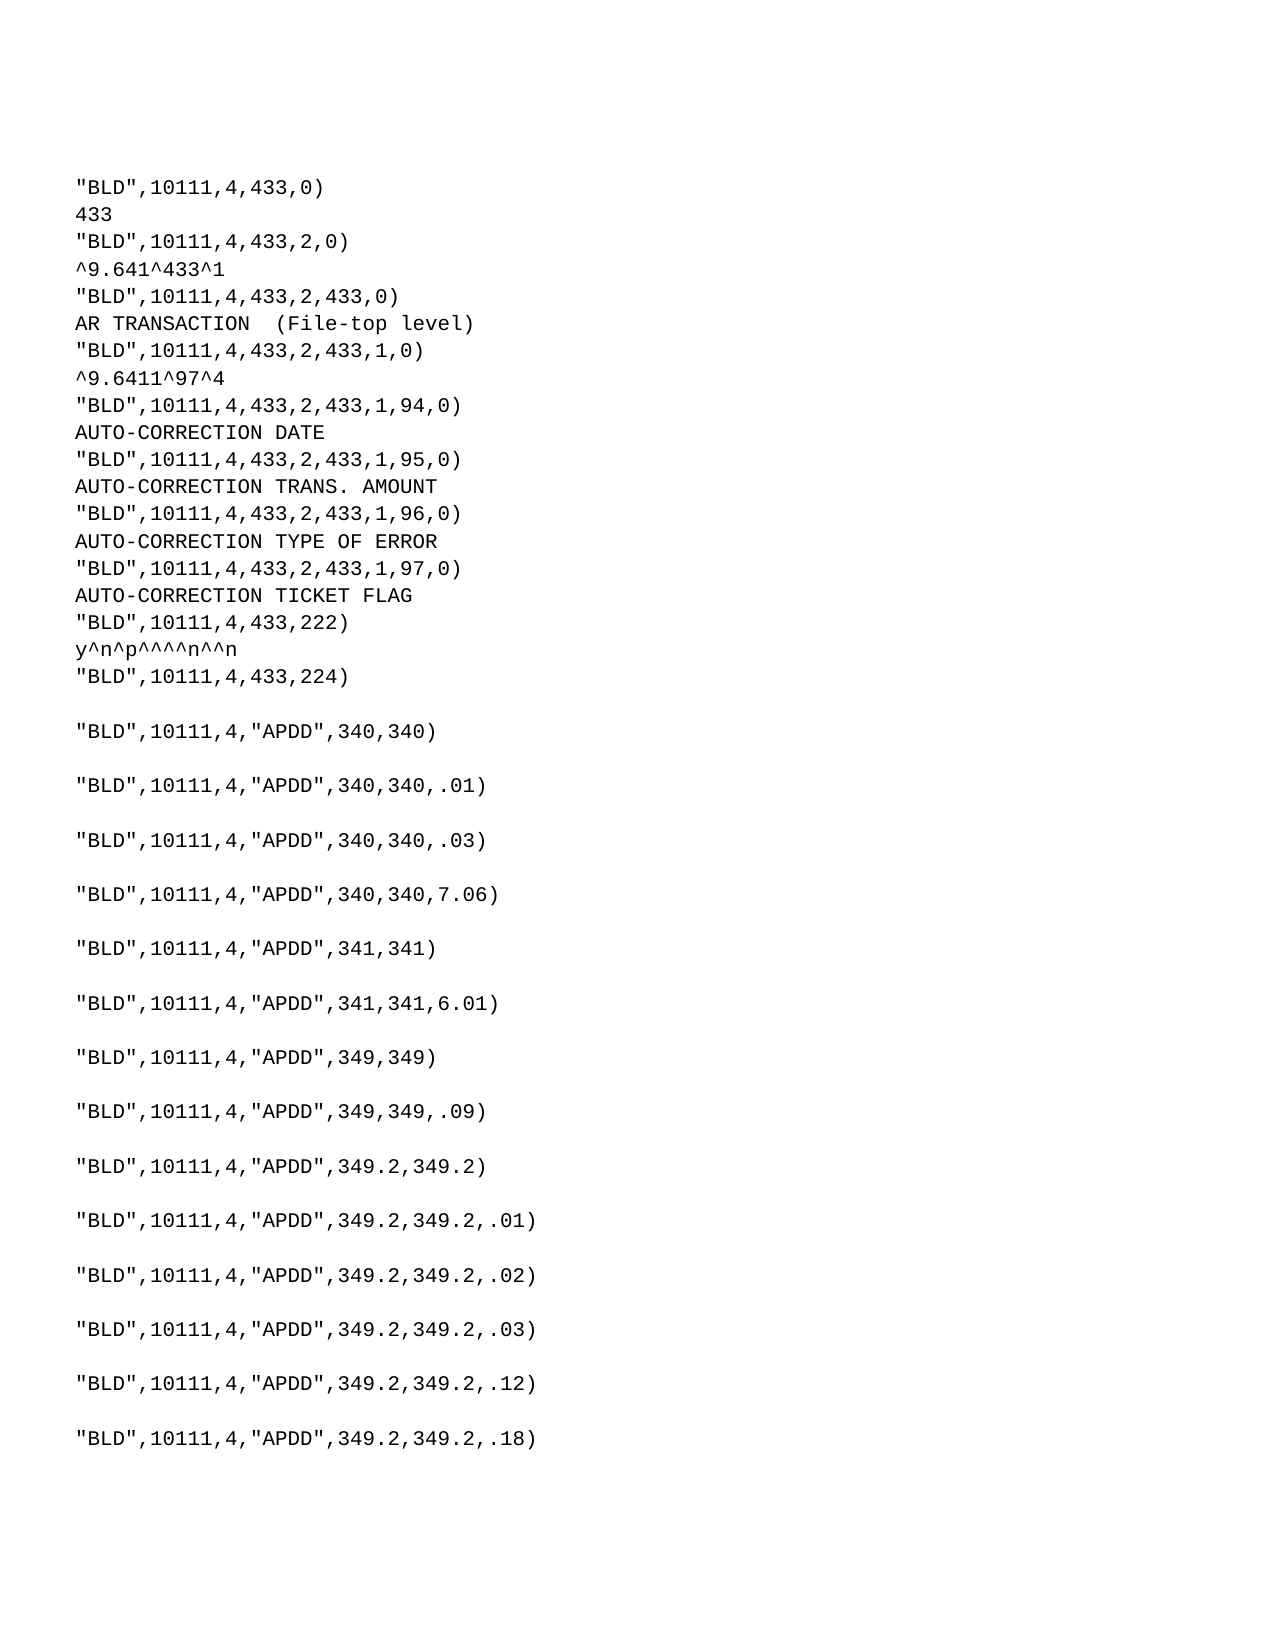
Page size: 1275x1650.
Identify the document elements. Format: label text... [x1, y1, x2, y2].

text "BLD",10111,4,"APDD",340,340) [75, 721, 1125, 744]
text ^9.6411^97^4 [75, 367, 1125, 391]
text "BLD",10111,4,433,2,0) [75, 232, 1125, 255]
text "BLD",10111,4,"APDD",349.2,349.2,.02) [75, 1265, 1125, 1288]
text "BLD",10111,4,"APDD",349.2,349.2,.01) [75, 1210, 1125, 1234]
text AUTO-CORRECTION TRANS. AMOUNT [75, 476, 1125, 500]
text y^n^p^^^^n^^n [75, 639, 1125, 663]
text "BLD",10111,4,"APDD",349.2,349.2,.18) [75, 1428, 1125, 1451]
text "BLD",10111,4,433,2,433,1,95,0) [75, 449, 1125, 473]
text "BLD",10111,4,"APDD",340,340,.01) [75, 775, 1125, 799]
text "BLD",10111,4,"APDD",340,340,.03) [75, 830, 1125, 853]
text AR TRANSACTION (File-top level) [75, 313, 1125, 337]
text AUTO-CORRECTION TICKET FLAG [75, 585, 1125, 609]
text "BLD",10111,4,433,2,433,1,97,0) [75, 558, 1125, 581]
text "BLD",10111,4,"APDD",349.2,349.2,.12) [75, 1373, 1125, 1397]
text "BLD",10111,4,"APDD",341,341,6.01) [75, 993, 1125, 1016]
text "BLD",10111,4,433,2,433,1,96,0) [75, 503, 1125, 527]
text "BLD",10111,4,433,0) [75, 177, 1125, 201]
text "BLD",10111,4,"APDD",349,349) [75, 1047, 1125, 1071]
text "BLD",10111,4,433,2,433,0) [75, 286, 1125, 309]
text 433 [75, 204, 1125, 228]
text "BLD",10111,4,433,222) [75, 612, 1125, 636]
text "BLD",10111,4,433,2,433,1,94,0) [75, 395, 1125, 418]
text "BLD",10111,4,"APDD",341,341) [75, 938, 1125, 962]
text "BLD",10111,4,"APDD",340,340,7.06) [75, 884, 1125, 908]
text AUTO-CORRECTION TYPE OF ERROR [75, 531, 1125, 554]
text ^9.641^433^1 [75, 259, 1125, 282]
text "BLD",10111,4,"APDD",349,349,.09) [75, 1102, 1125, 1125]
text "BLD",10111,4,"APDD",349.2,349.2,.03) [75, 1319, 1125, 1343]
text "BLD",10111,4,433,224) [75, 667, 1125, 690]
text "BLD",10111,4,"APDD",349.2,349.2) [75, 1156, 1125, 1179]
text AUTO-CORRECTION DATE [75, 422, 1125, 446]
text "BLD",10111,4,433,2,433,1,0) [75, 340, 1125, 364]
